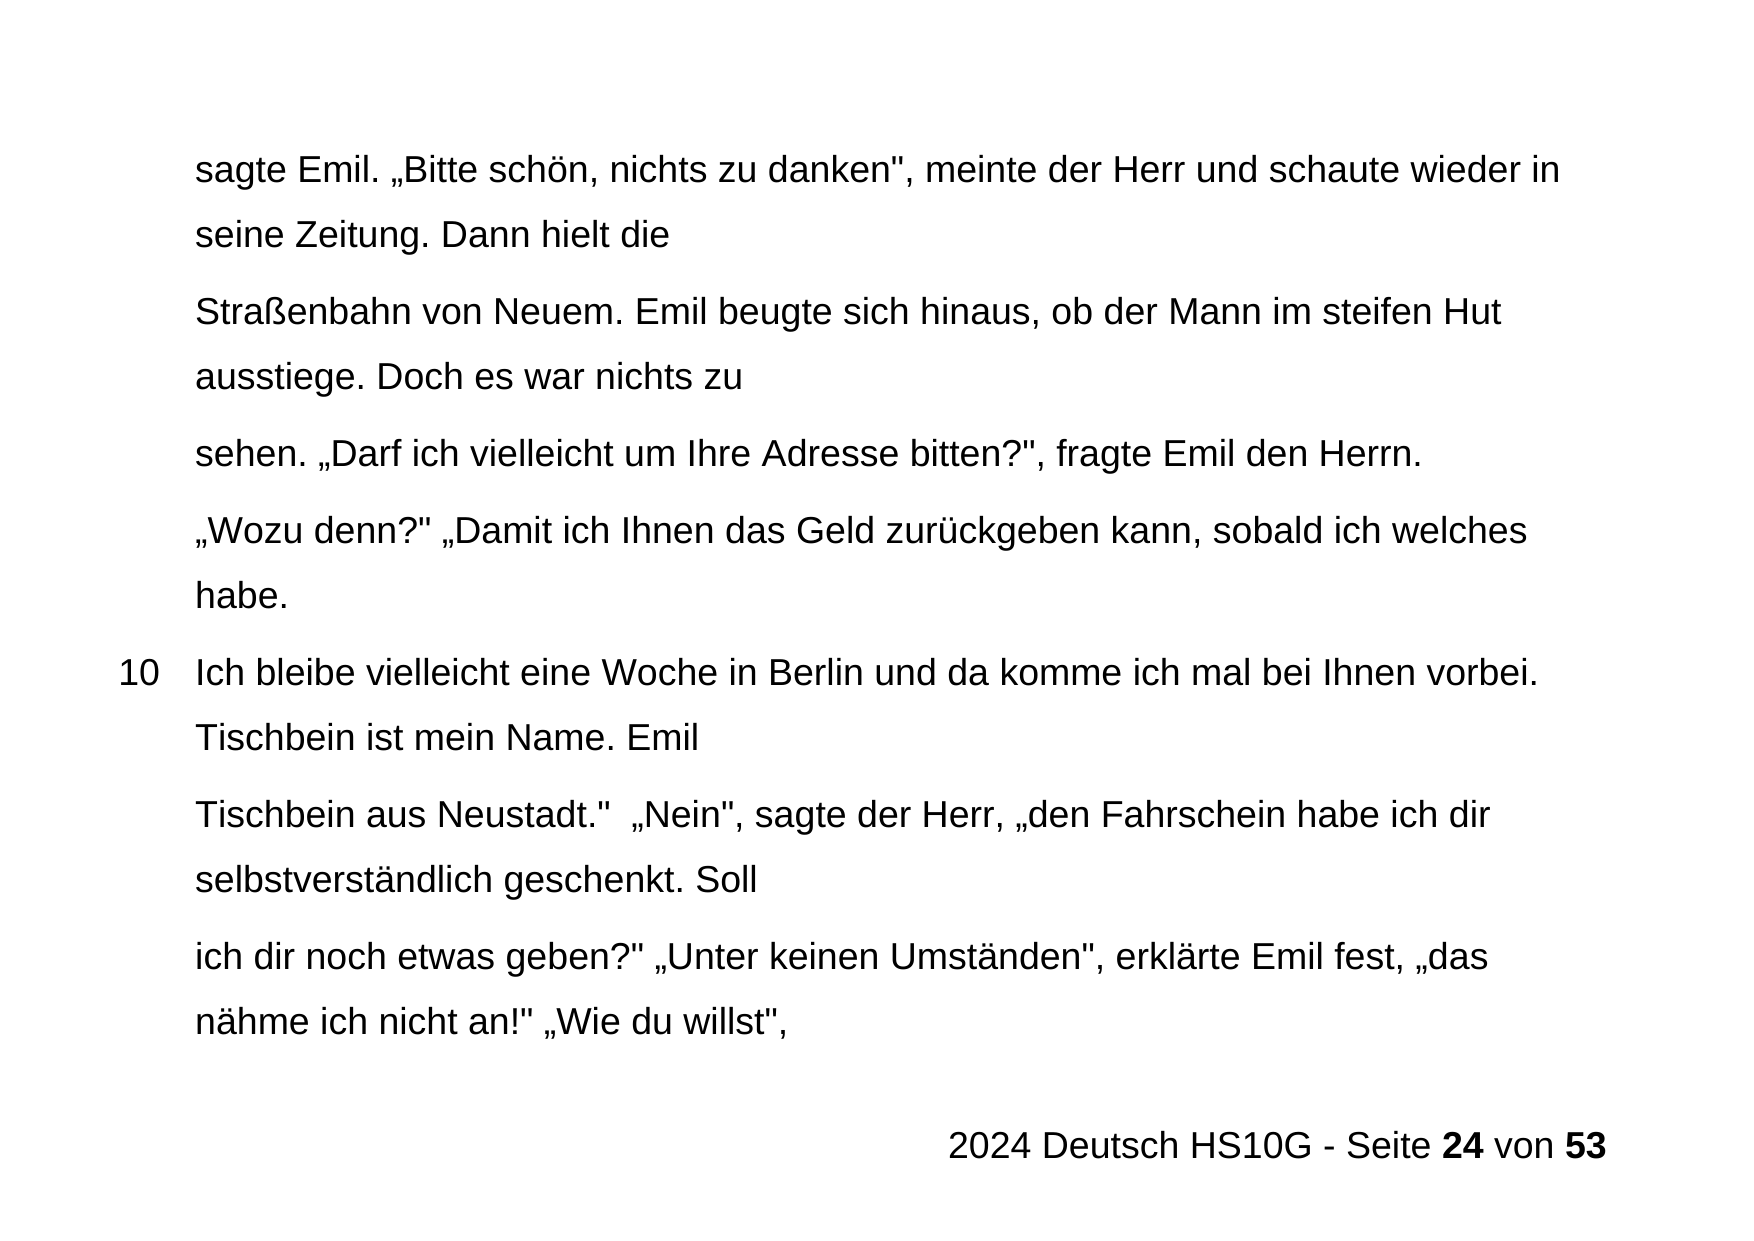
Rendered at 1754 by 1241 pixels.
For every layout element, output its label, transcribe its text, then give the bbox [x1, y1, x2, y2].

list „Wozu denn?" „Damit ich Ihnen das Geld zurückgeben kann, sobald ich welches habe. [195, 508, 1606, 616]
list sagte Emil. „Bitte schön, nichts zu danken", meinte der Herr und schaute wieder in seine Zeitung. Dann hielt die [195, 148, 1606, 255]
list ich dir noch etwas geben?" „Unter keinen Umständen", erklärte Emil fest, „das nähme ich nicht an!" „Wie du willst", [195, 934, 1606, 1042]
list 10 Ich bleibe vielleicht eine Woche in Berlin und da komme ich mal bei Ihnen vorbei. Tischbein ist mein Name. Emil [118, 650, 1606, 758]
list sehen. „Darf ich vielleicht um Ihre Adresse bitten?", fragte Emil den Herrn. [195, 431, 1606, 474]
list Tischbein aus Neustadt." „Nein", sagte der Herr, „den Fahrschein habe ich dir selbstverständlich geschenkt. Soll [195, 792, 1606, 900]
list Straßenbahn von Neuem. Emil beugte sich hinaus, ob der Mann im steifen Hut ausstiege. Doch es war nichts zu [195, 289, 1606, 397]
